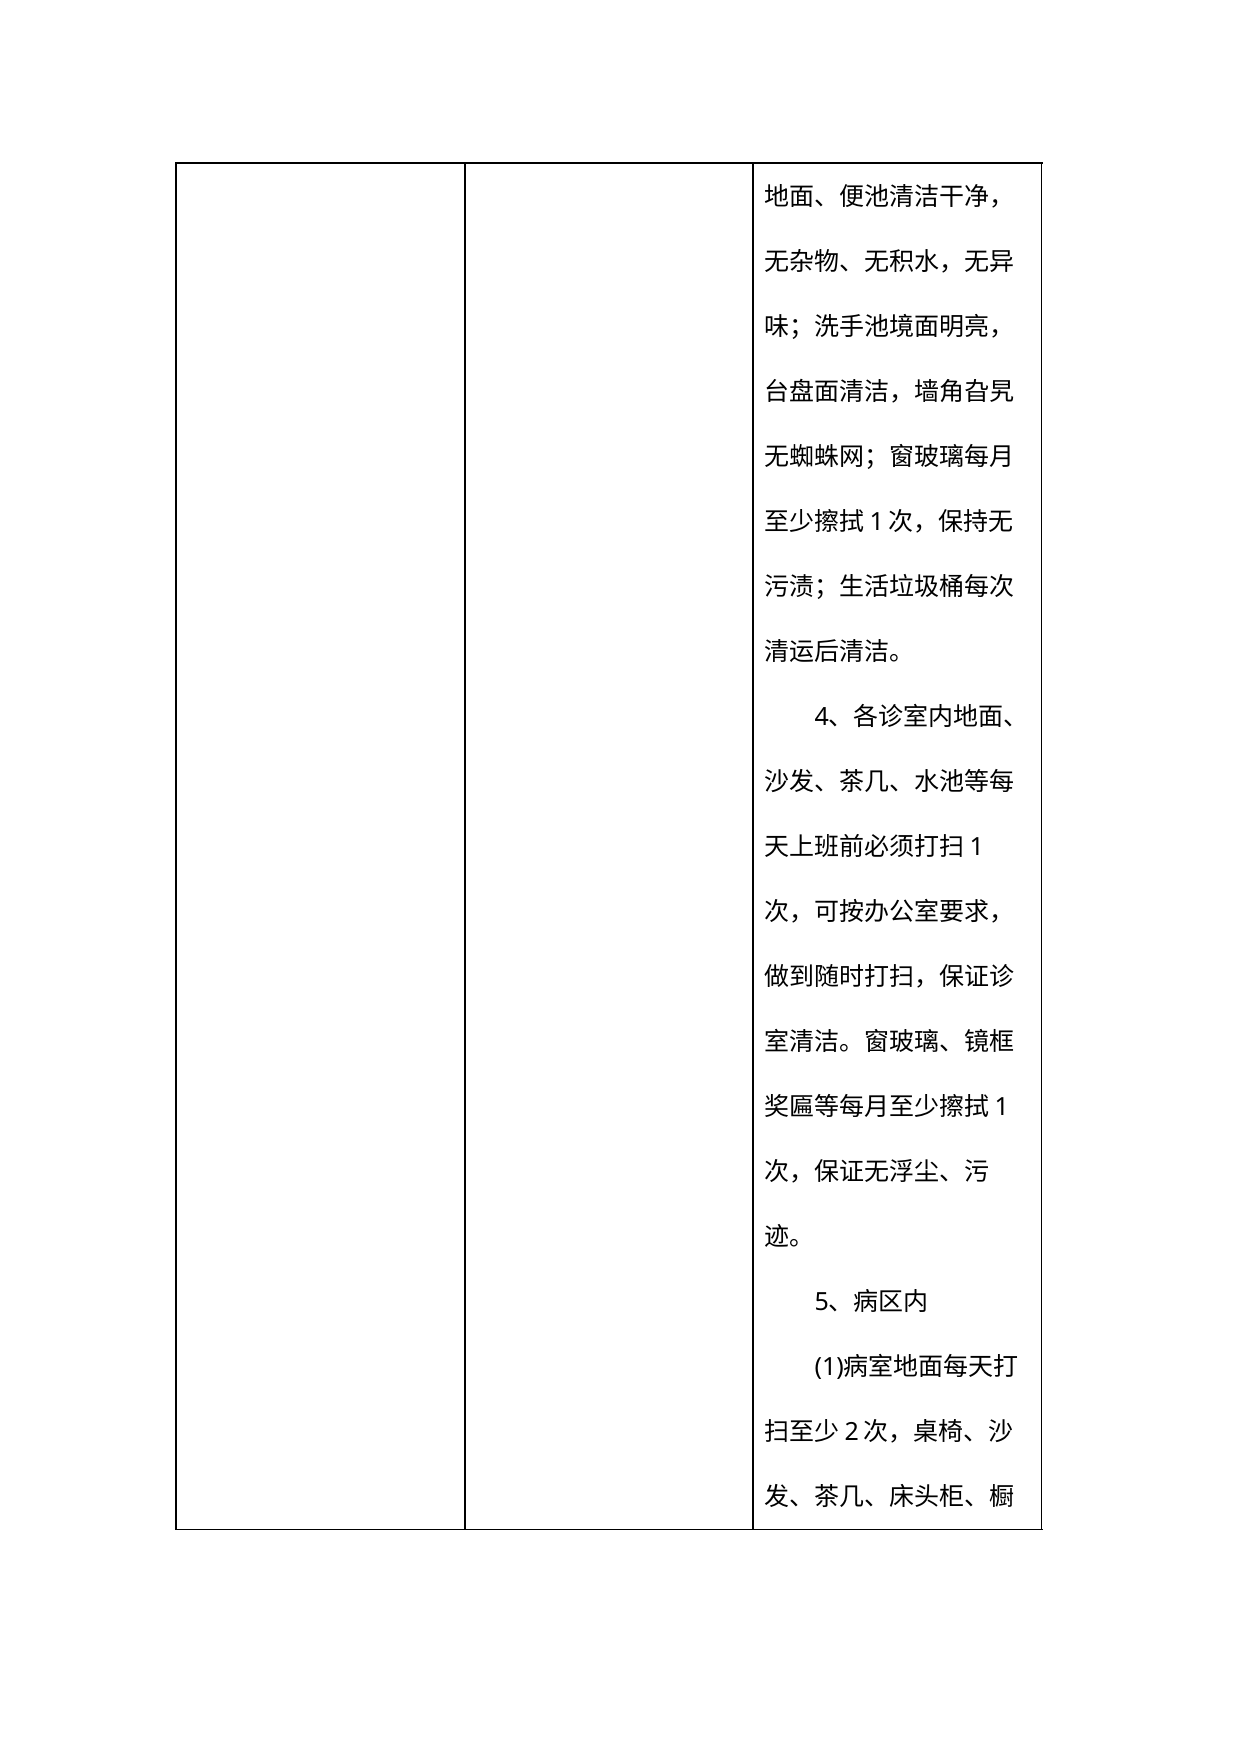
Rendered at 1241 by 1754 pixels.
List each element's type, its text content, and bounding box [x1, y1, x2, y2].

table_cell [754, 164, 1041, 1528]
table_cell [466, 164, 752, 1528]
table_cell 1 [177, 164, 464, 1528]
